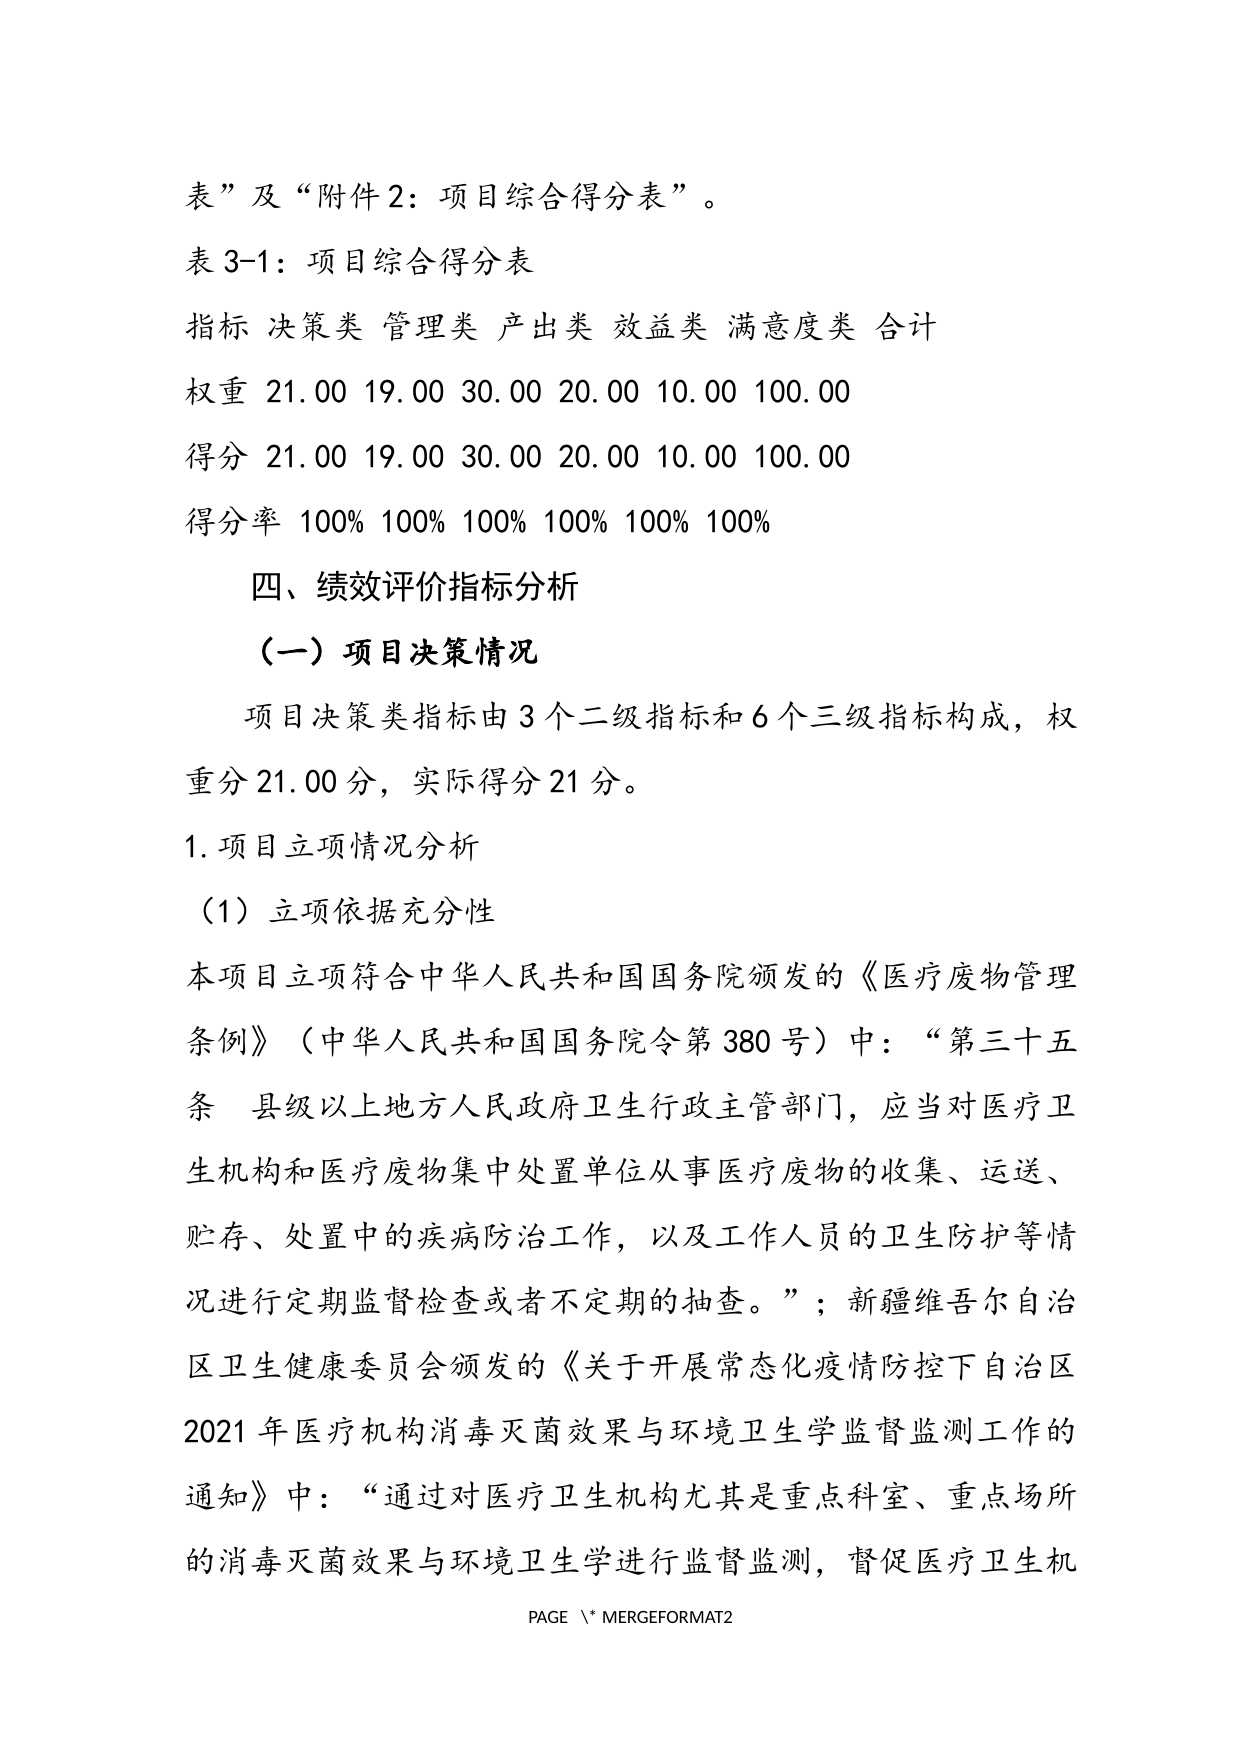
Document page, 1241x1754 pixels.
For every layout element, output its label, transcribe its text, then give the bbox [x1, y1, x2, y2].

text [183, 682, 1078, 1592]
text （一）项目决策情况 [183, 617, 1078, 682]
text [183, 162, 1078, 552]
text 四、绩效评价指标分析 [183, 552, 1078, 617]
